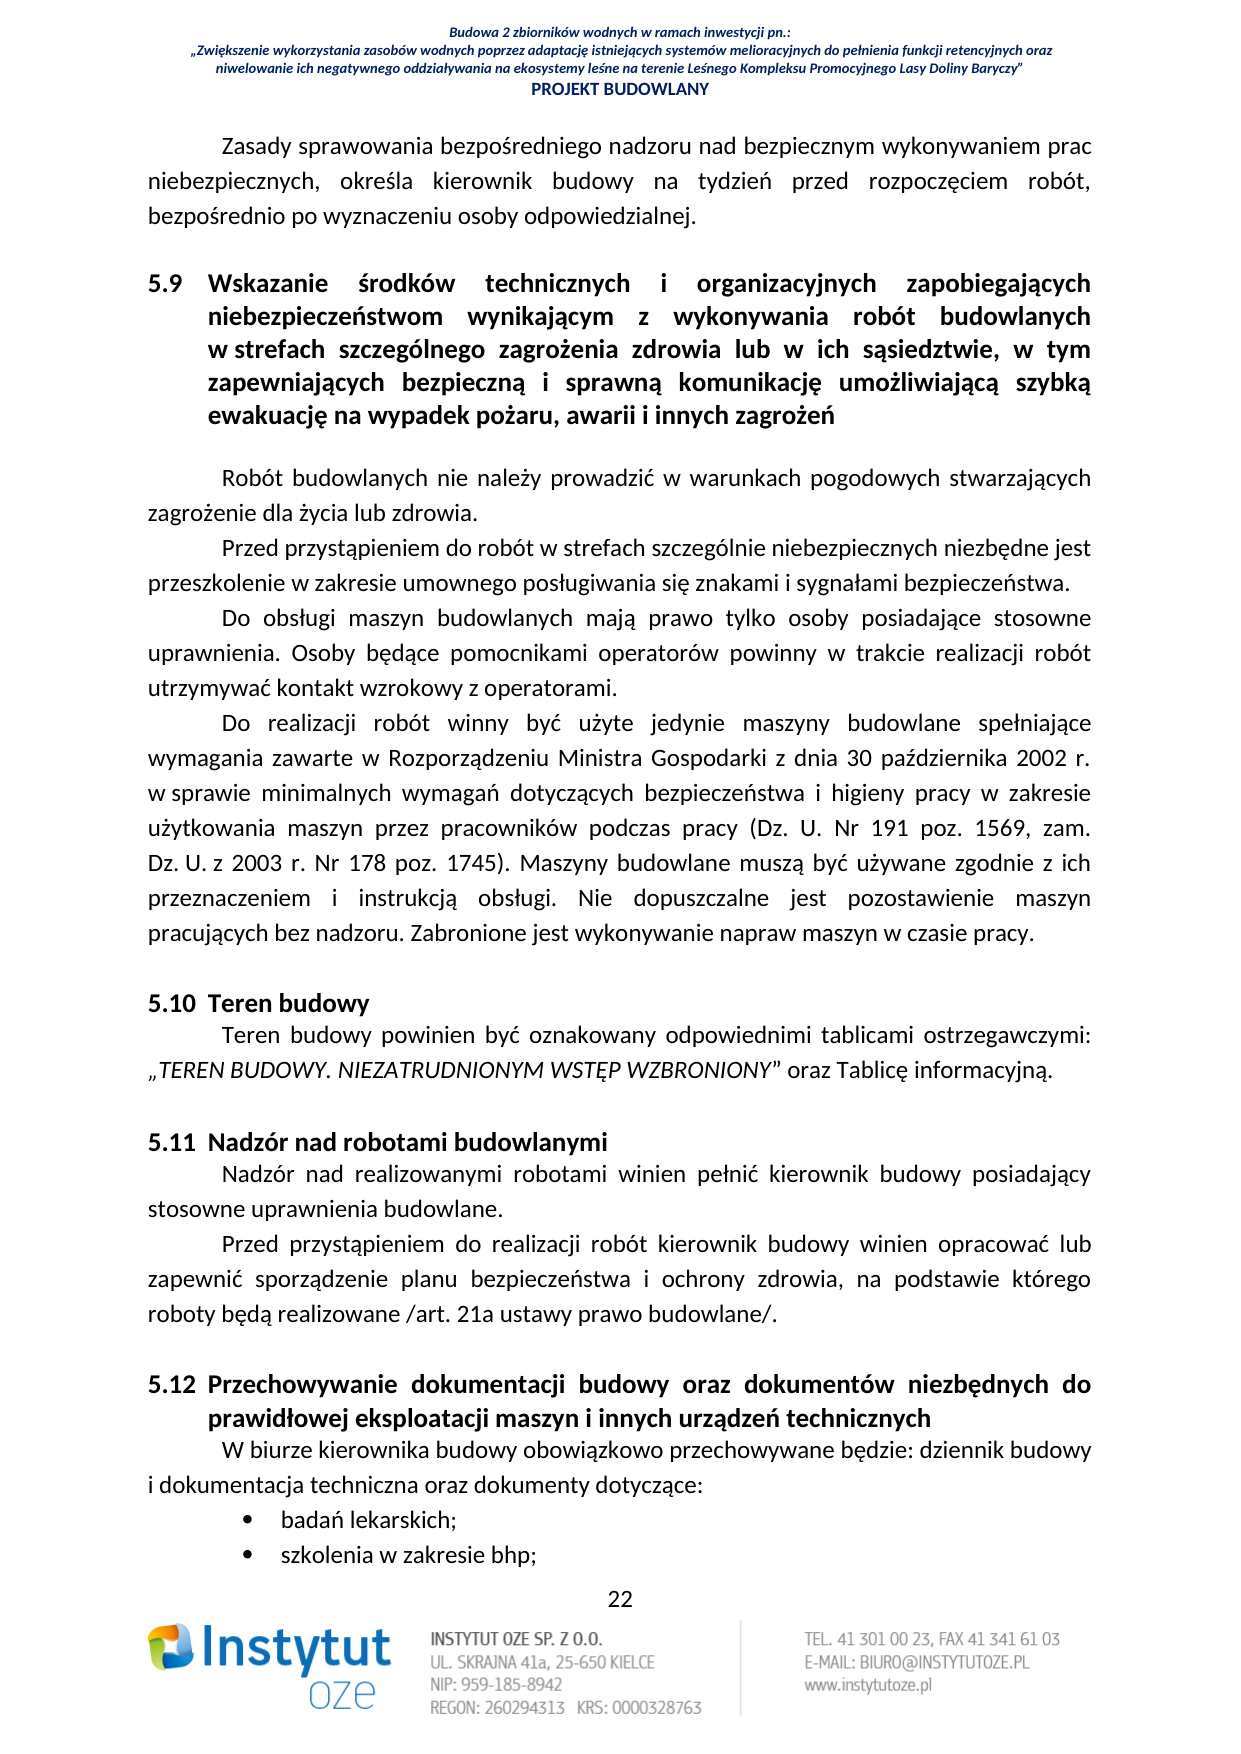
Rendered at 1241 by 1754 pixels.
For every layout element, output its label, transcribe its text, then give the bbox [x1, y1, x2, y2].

subtitle Wskazanie środków technicznych i organizacyjnych zapobiegających niebezpieczeństwom wynikającym z wykonywania robót budowlanych w strefach szczególnego zagrożenia zdrowia lub w ich sąsiedztwie, w tym zapewniających bezpieczną i sprawną komunikację umożliwiającą szybką ewakuację na wypadek pożaru, awarii i innych zagrożeń [148, 266, 1092, 431]
text Teren budowy powinien być oznakowany odpowiednimi tablicami ostrzegawczymi: „TEREN BUDOWY. NIEZATRUDNIONYM WSTĘP WZBRONIONY” oraz Tablicę informacyjną. [148, 1020, 1092, 1085]
text Zasady sprawowania bezpośredniego nadzoru nad bezpiecznym wykonywaniem prac niebezpiecznych, określa kierownik budowy na tydzień przed rozpoczęciem robót, bezpośrednio po wyznaczeniu osoby odpowiedzialnej. [148, 131, 1092, 231]
picture [147, 1613, 1080, 1731]
text Do realizacji robót winny być użyte jedynie maszyny budowlane spełniające wymagania zawarte w Rozporządzeniu Ministra Gospodarki z dnia w sprawie minimalnych wymagań dotyczących bezpieczeństwa i higieny pracy w zakresie użytkowania maszyn przez pracowników podczas pracy (Dz. U. Nr 191 poz. 1569, zam. Dz. U. z 2003 r. Nr 178 poz. 1745). Maszyny budowlane muszą być używane zgodnie z ich przeznaczeniem i instrukcją obsługi. Nie dopuszczalne jest pozostawienie maszyn pracujących bez nadzoru. Zabronione jest wykonywanie napraw maszyn w czasie pracy. [148, 707, 1092, 947]
list szkolenia w zakresie bhp; [243, 1539, 1092, 1569]
text Przed przystąpieniem do realizacji robót kierownik budowy winien opracować lub zapewnić sporządzenie planu bezpieczeństwa i ochrony zdrowia, na podstawie którego roboty będą realizowane /art. 21a ustawy prawo budowlane/. [148, 1228, 1092, 1328]
text Przed przystąpieniem do robót w strefach szczególnie niebezpiecznych niezbędne jest przeszkolenie w zakresie umownego posługiwania się znakami i sygnałami bezpieczeństwa. [148, 532, 1092, 597]
subtitle Nadzór nad robotami budowlanymi [148, 1125, 1092, 1158]
list badań lekarskich; [243, 1504, 1092, 1534]
text Do obsługi maszyn budowlanych mają prawo tylko osoby posiadające stosowne uprawnienia. Osoby będące pomocnikami operatorów powinny w trakcie realizacji robót utrzymywać kontakt wzrokowy z operatorami. [148, 602, 1092, 702]
text Nadzór nad realizowanymi robotami winien pełnić kierownik budowy posiadający stosowne uprawnienia budowlane. [148, 1158, 1092, 1223]
subtitle Teren budowy [148, 987, 1092, 1020]
text W biurze kierownika budowy obowiązkowo przechowywane będzie: dziennik budowy i dokumentacja techniczna oraz dokumenty dotyczące: [148, 1434, 1092, 1499]
subtitle Przechowywanie dokumentacji budowy oraz dokumentów niezbędnych do prawidłowej eksploatacji maszyn i innych urządzeń technicznych [148, 1368, 1092, 1434]
text Robót budowlanych nie należy prowadzić w warunkach pogodowych stwarzających zagrożenie dla życia lub zdrowia. [148, 462, 1092, 527]
